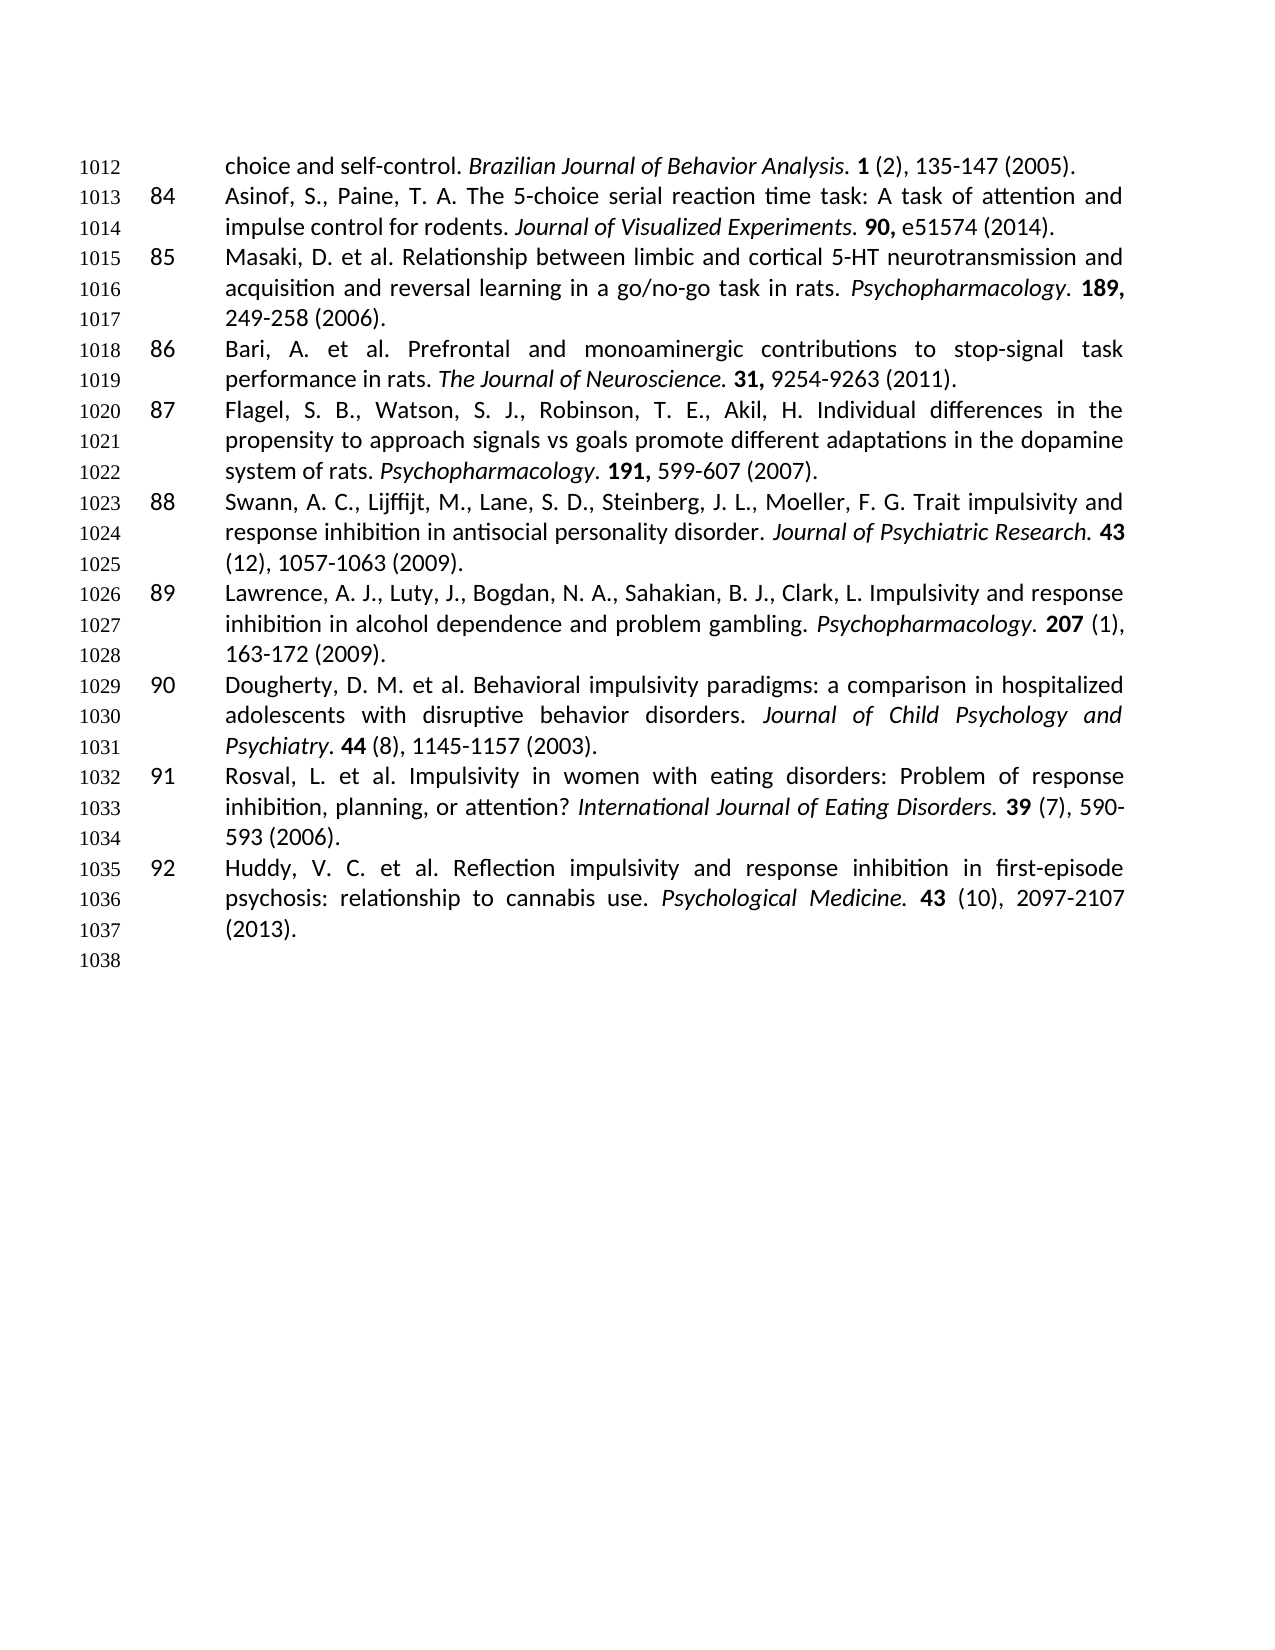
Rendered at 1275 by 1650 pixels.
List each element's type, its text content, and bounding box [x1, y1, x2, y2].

text 88 Swann, A. C., Lijffijt, M., Lane, S. D., Steinberg, J. L., Moeller, F. G. Trait impulsivity and response inhibition in antisocial personality disorder. Journal of Psychiatric Research. 43 (12), 1057-1063 (2009). [150, 486, 1125, 577]
text 89 Lawrence, A. J., Luty, J., Bogdan, N. A., Sahakian, B. J., Clark, L. Impulsivity and response inhibition in alcohol dependence and problem gambling. Psychopharmacology. 207 (1), 163-172 (2009). [150, 577, 1125, 669]
text 85 Masaki, D. et al. Relationship between limbic and cortical 5-HT neurotransmission and acquisition and reversal learning in a go/no-go task in rats. Psychopharmacology. 189, 249-258 (2006). [150, 242, 1125, 333]
text 91 Rosval, L. et al. Impulsivity in women with eating disorders: Problem of response inhibition, planning, or attention? International Journal of Eating Disorders. 39 (7), 590-593 (2006). [150, 760, 1125, 852]
text 92 Huddy, V. C. et al. Reflection impulsivity and response inhibition in first-episode psychosis: relationship to cannabis use. Psychological Medicine. 43 (10), 2097-2107 (2013). [150, 852, 1125, 943]
text 84 Asinof, S., Paine, T. A. The 5-choice serial reaction time task: A task of attention and impulse control for rodents. Journal of Visualized Experiments. 90, e51574 (2014). [150, 181, 1125, 242]
text 90 Dougherty, D. M. et al. Behavioral impulsivity paradigms: a comparison in hospitalized adolescents with disruptive behavior disorders. Journal of Child Psychology and Psychiatry. 44 (8), 1145-1157 (2003). [150, 669, 1125, 760]
text 86 Bari, A. et al. Prefrontal and monoaminergic contributions to stop-signal task performance in rats. The Journal of Neuroscience. 31, 9254-9263 (2011). [150, 333, 1125, 394]
text 87 Flagel, S. B., Watson, S. J., Robinson, T. E., Akil, H. Individual differences in the propensity to approach signals vs goals promote different adaptations in the dopamine system of rats. Psychopharmacology. 191, 599-607 (2007). [150, 394, 1125, 486]
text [150, 150, 1125, 181]
